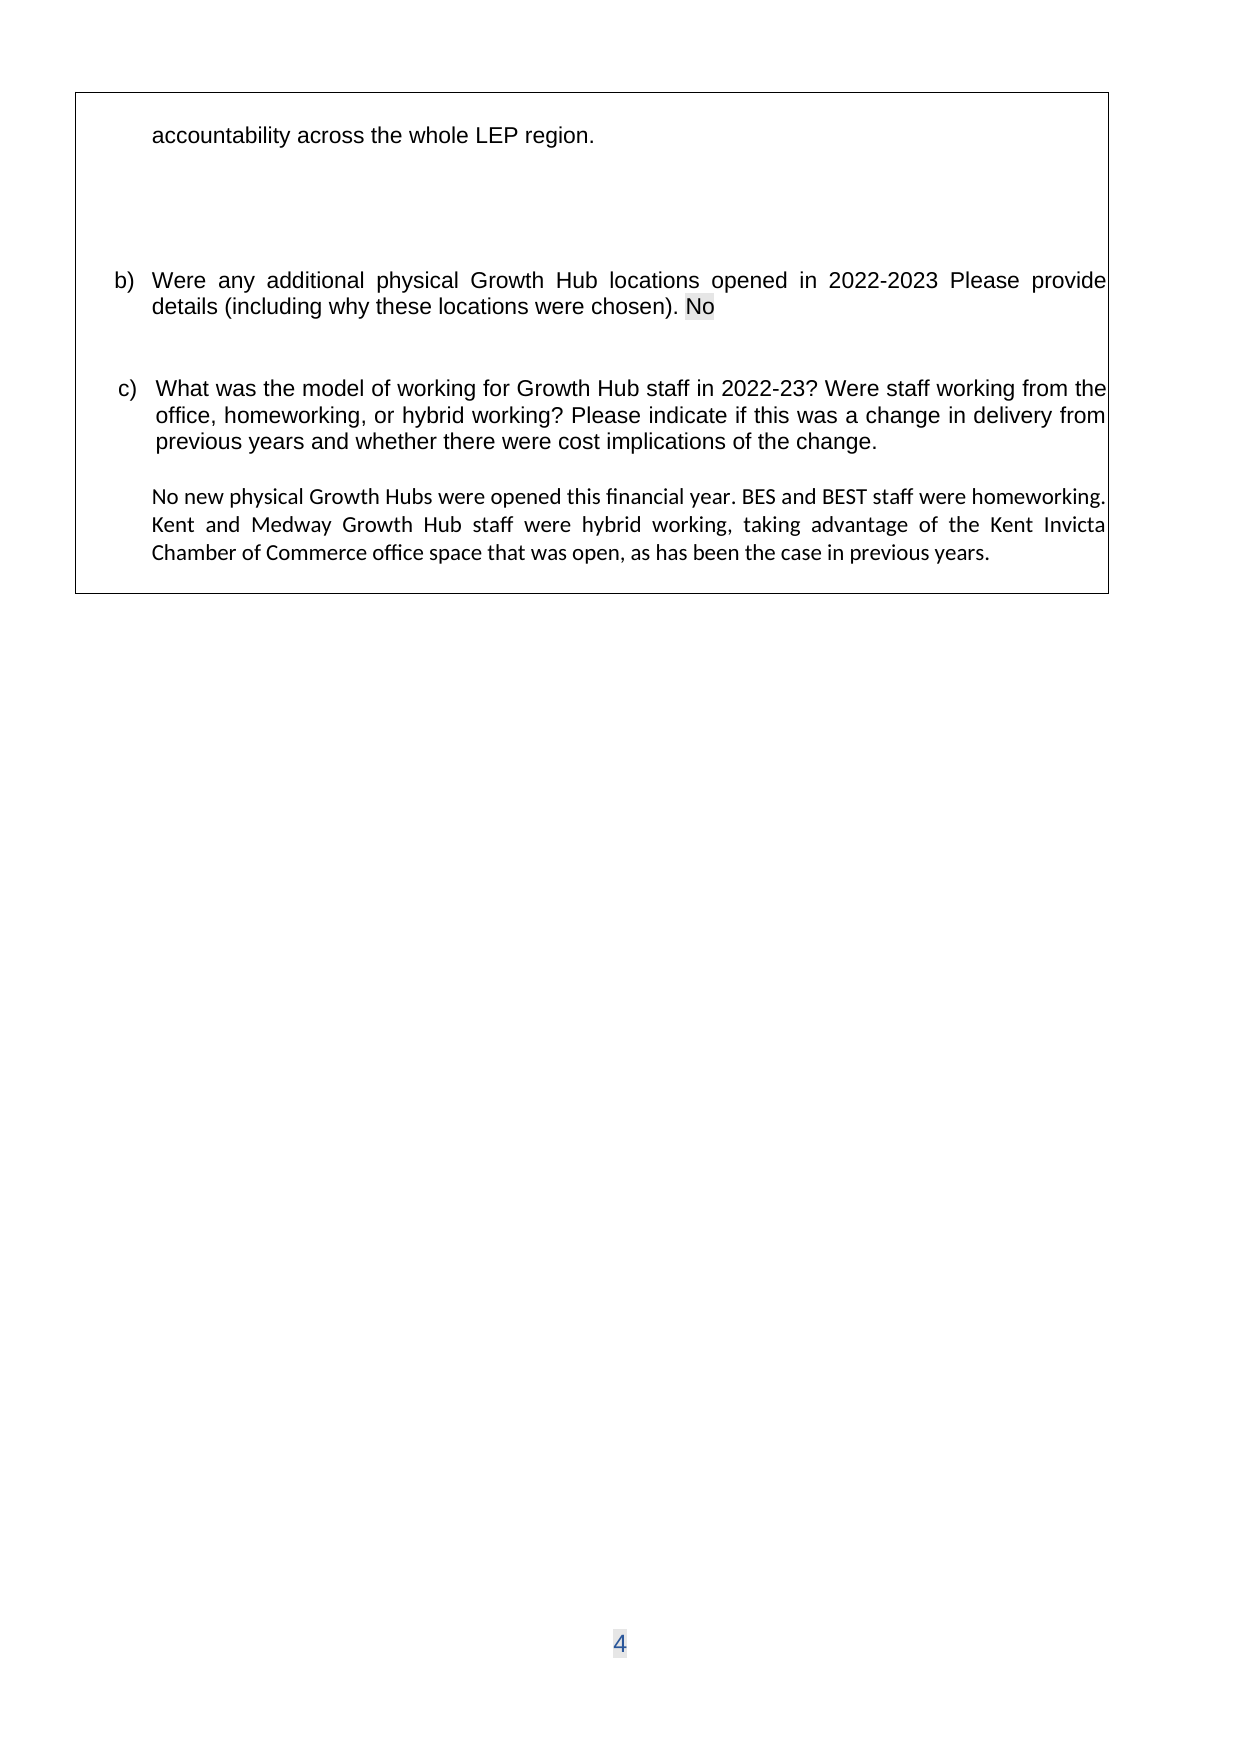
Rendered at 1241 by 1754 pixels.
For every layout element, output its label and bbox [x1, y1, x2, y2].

table_cell [76, 93, 1108, 593]
